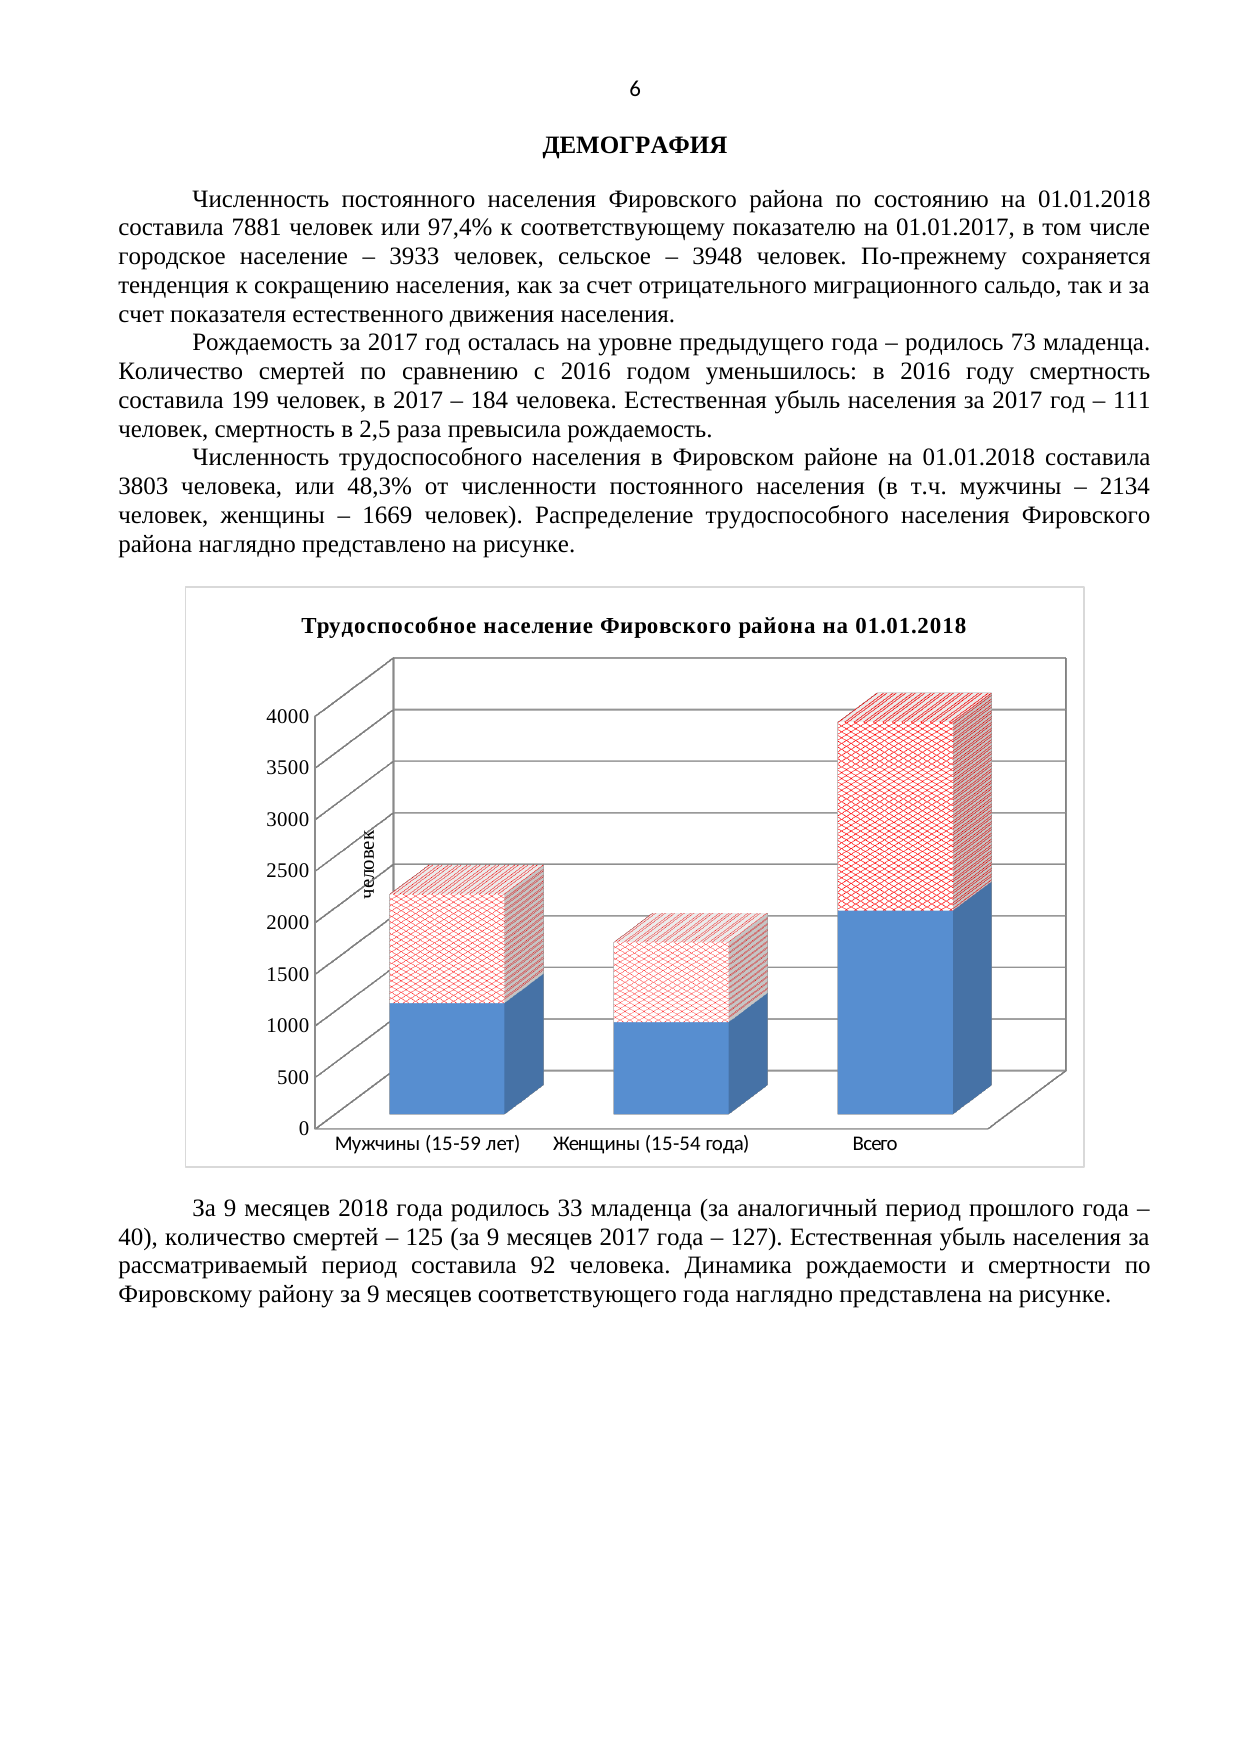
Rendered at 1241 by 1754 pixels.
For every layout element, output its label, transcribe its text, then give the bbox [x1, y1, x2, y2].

text ДЕМОГРАФИЯ [118, 130, 1152, 159]
text За 9 месяцев 2018 года родилось 33 младенца (за аналогичный период прошлого года – 40), количество смертей – 125 (за 9 месяцев 2017 года – 127). Естественная убыль населения за рассматриваемый период составила 92 человека. Динамика рождаемости и смертности по Фировскому району за 9 месяцев соответствующего года наглядно представлена на рисунке. [118, 1193, 1152, 1308]
text Рождаемость за 2017 год осталась на уровне предыдущего года – родилось 73 младенца. Количество смертей по сравнению с 2016 годом уменьшилось: в 2016 году смертность составила 199 человек, в 2017 – 184 человека. Естественная убыль населения за 2017 год – 111 человек, смертность в 2,5 раза превысила рождаемость. [118, 327, 1152, 442]
text Численность трудоспособного населения в Фировском районе на 01.01.2018 составила 3803 человека, или 48,3% от численности постоянного населения (в т.ч. мужчины – 2134 человек, женщины – 1669 человек). Распределение трудоспособного населения Фировского района наглядно представлено на рисунке. [118, 442, 1152, 557]
text Численность постоянного населения Фировского района по состоянию на 01.01.2018 составила 7881 человек или 97,4% к соответствующему показателю на 01.01.2017, в том числе городское население – 3933 человек, сельское – 3948 человек. По-прежнему сохраняется тенденция к сокращению населения, как за счет отрицательного миграционного сальдо, так и за счет показателя естественного движения населения. [118, 184, 1152, 327]
